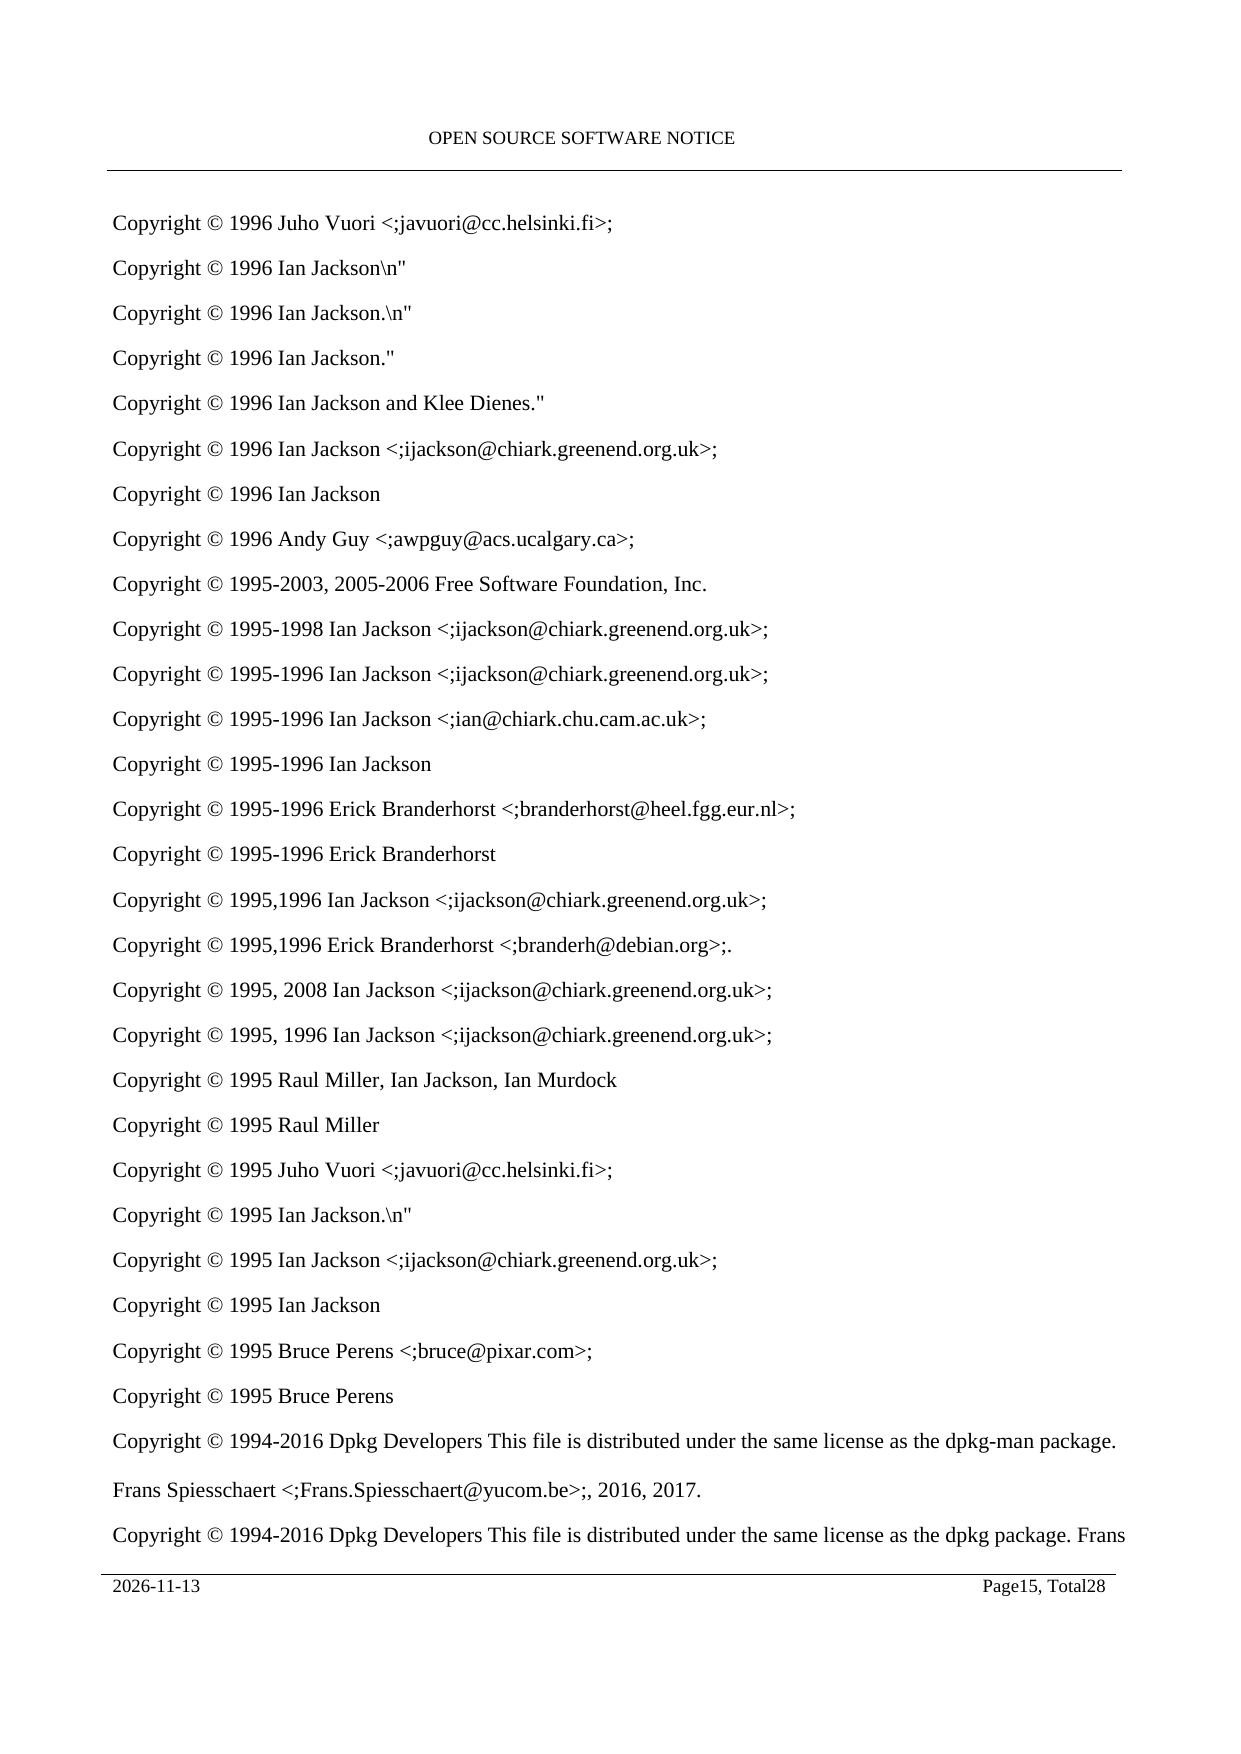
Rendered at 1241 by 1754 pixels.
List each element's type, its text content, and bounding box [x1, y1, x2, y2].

text Copyright © 1995-1996 Ian Jackson [112, 748, 1128, 780]
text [112, 1518, 1128, 1551]
text Copyright © 1995-2003, 2005-2006 Free Software Foundation, Inc. [112, 567, 1128, 600]
text Copyright © 1996 Ian Jackson.\n" [112, 297, 1128, 329]
text Copyright © 1995-1996 Ian Jackson <;ian@chiark.chu.cam.ac.uk>; [112, 702, 1128, 735]
text Copyright © 1996 Andy Guy <;awpguy@acs.ucalgary.ca>; [112, 522, 1128, 554]
text Copyright © 1995-1998 Ian Jackson <;ijackson@chiark.greenend.org.uk>; [112, 612, 1128, 645]
text Copyright © 1995 Ian Jackson.\n" [112, 1199, 1128, 1231]
text Copyright © 1995-1996 Erick Branderhorst <;branderhorst@heel.fgg.eur.nl>; [112, 793, 1128, 825]
text Copyright © 1995-1996 Ian Jackson <;ijackson@chiark.greenend.org.uk>; [112, 657, 1128, 690]
text Copyright © 1995,1996 Erick Branderhorst <;branderh@debian.org>;. [112, 928, 1128, 961]
text Copyright © 1996 Ian Jackson\n" [112, 251, 1128, 284]
text Copyright © 1995 Juho Vuori <;javuori@cc.helsinki.fi>; [112, 1153, 1128, 1186]
text Copyright © 1996 Ian Jackson and Klee Dienes." [112, 387, 1128, 419]
text Copyright © 1995 Raul Miller, Ian Jackson, Ian Murdock [112, 1063, 1128, 1096]
text Copyright © 1996 Ian Jackson." [112, 342, 1128, 374]
text Copyright © 1995 Bruce Perens <;bruce@pixar.com>; [112, 1334, 1128, 1366]
text Copyright © 1996 Ian Jackson <;ijackson@chiark.greenend.org.uk>; [112, 432, 1128, 464]
text Copyright © 1995, 2008 Ian Jackson <;ijackson@chiark.greenend.org.uk>; [112, 973, 1128, 1006]
text Copyright © 1995 Ian Jackson [112, 1289, 1128, 1321]
text Copyright © 1994-2016 Dpkg Developers This file is distributed under the same license as the dpkg-man package. Frans Spiesschaert <;Frans.Spiesschaert@yucom.be>;, 2016, 2017. [112, 1424, 1128, 1505]
text Copyright © 1995,1996 Ian Jackson <;ijackson@chiark.greenend.org.uk>; [112, 883, 1128, 915]
text Copyright © 1995 Bruce Perens [112, 1379, 1128, 1412]
text Copyright © 1995-1996 Erick Branderhorst [112, 838, 1128, 870]
text Copyright © 1995 Raul Miller [112, 1108, 1128, 1141]
text Copyright © 1995 Ian Jackson <;ijackson@chiark.greenend.org.uk>; [112, 1244, 1128, 1276]
text Copyright © 1995, 1996 Ian Jackson <;ijackson@chiark.greenend.org.uk>; [112, 1018, 1128, 1051]
text Copyright © 1996 Juho Vuori <;javuori@cc.helsinki.fi>; [112, 206, 1128, 239]
text Copyright © 1996 Ian Jackson [112, 477, 1128, 509]
